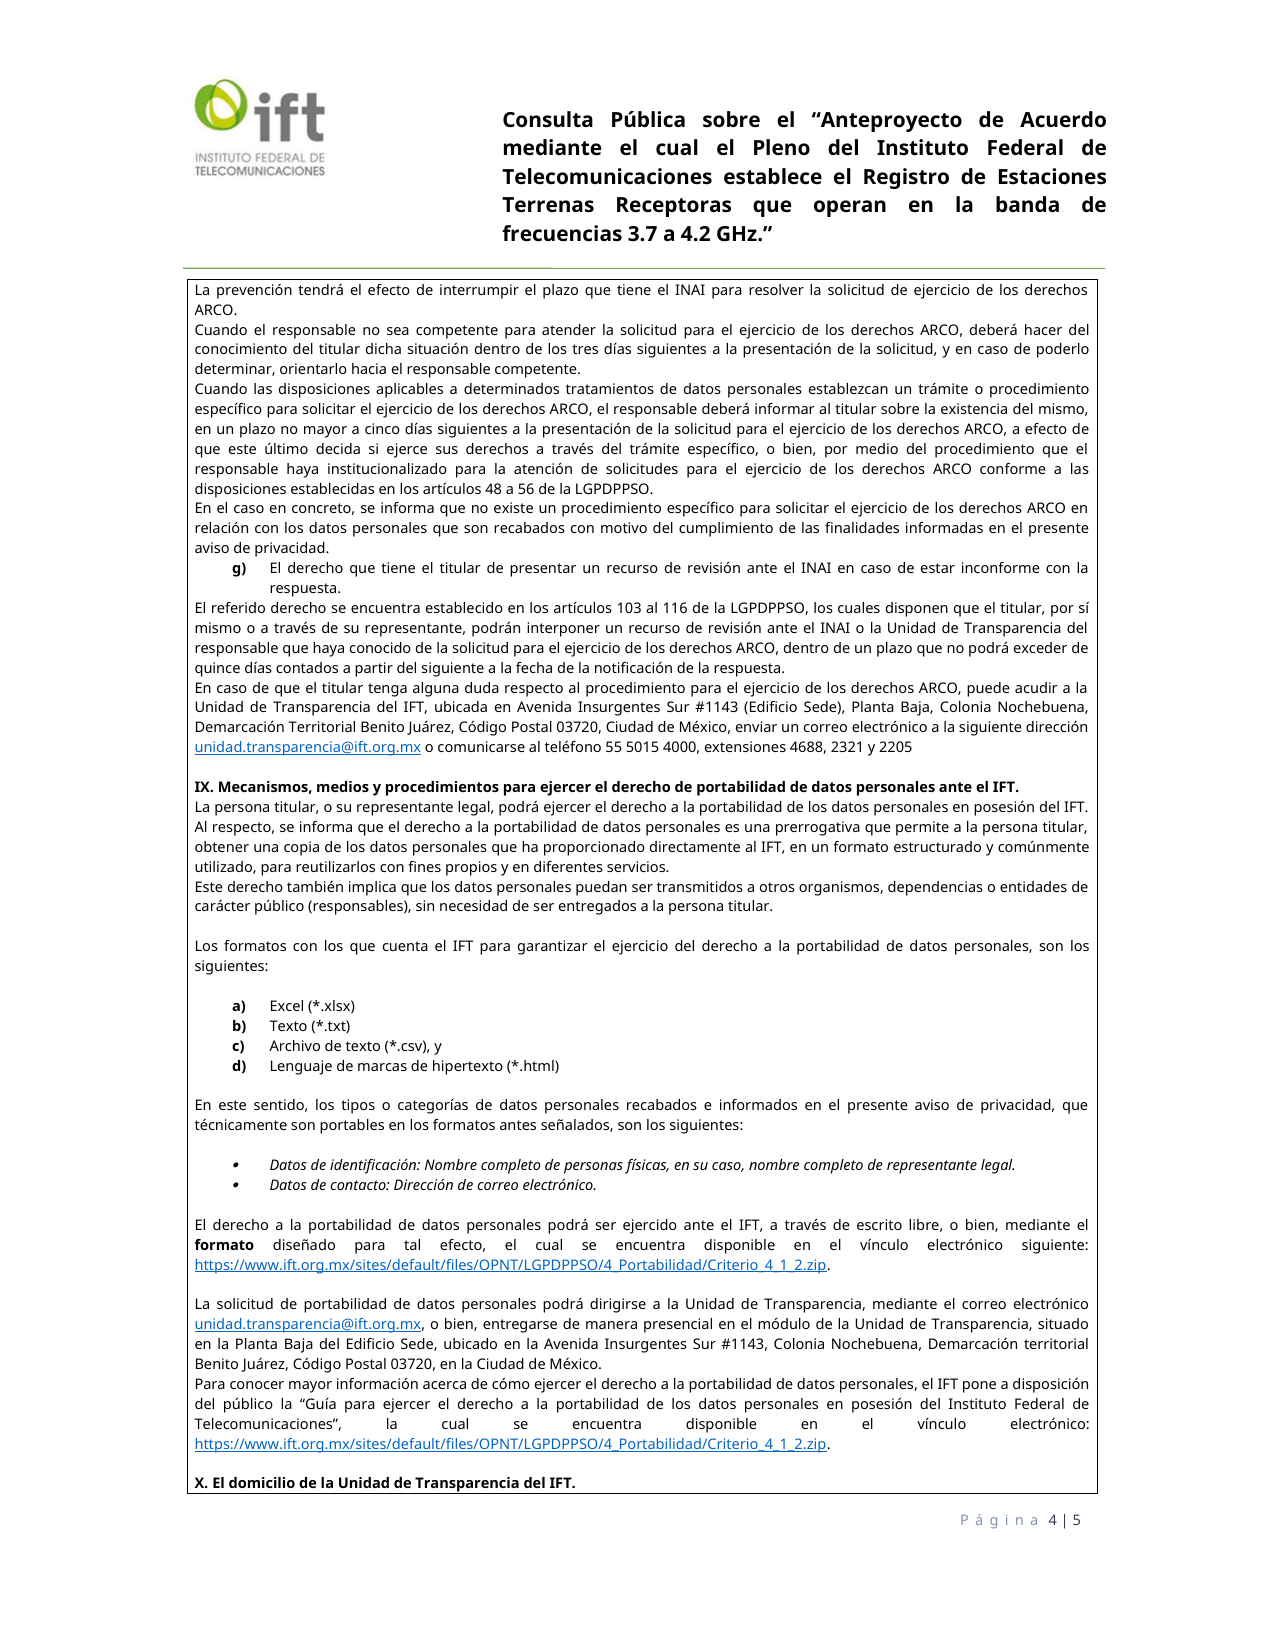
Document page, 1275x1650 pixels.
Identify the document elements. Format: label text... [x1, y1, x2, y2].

picture [177, 75, 348, 193]
